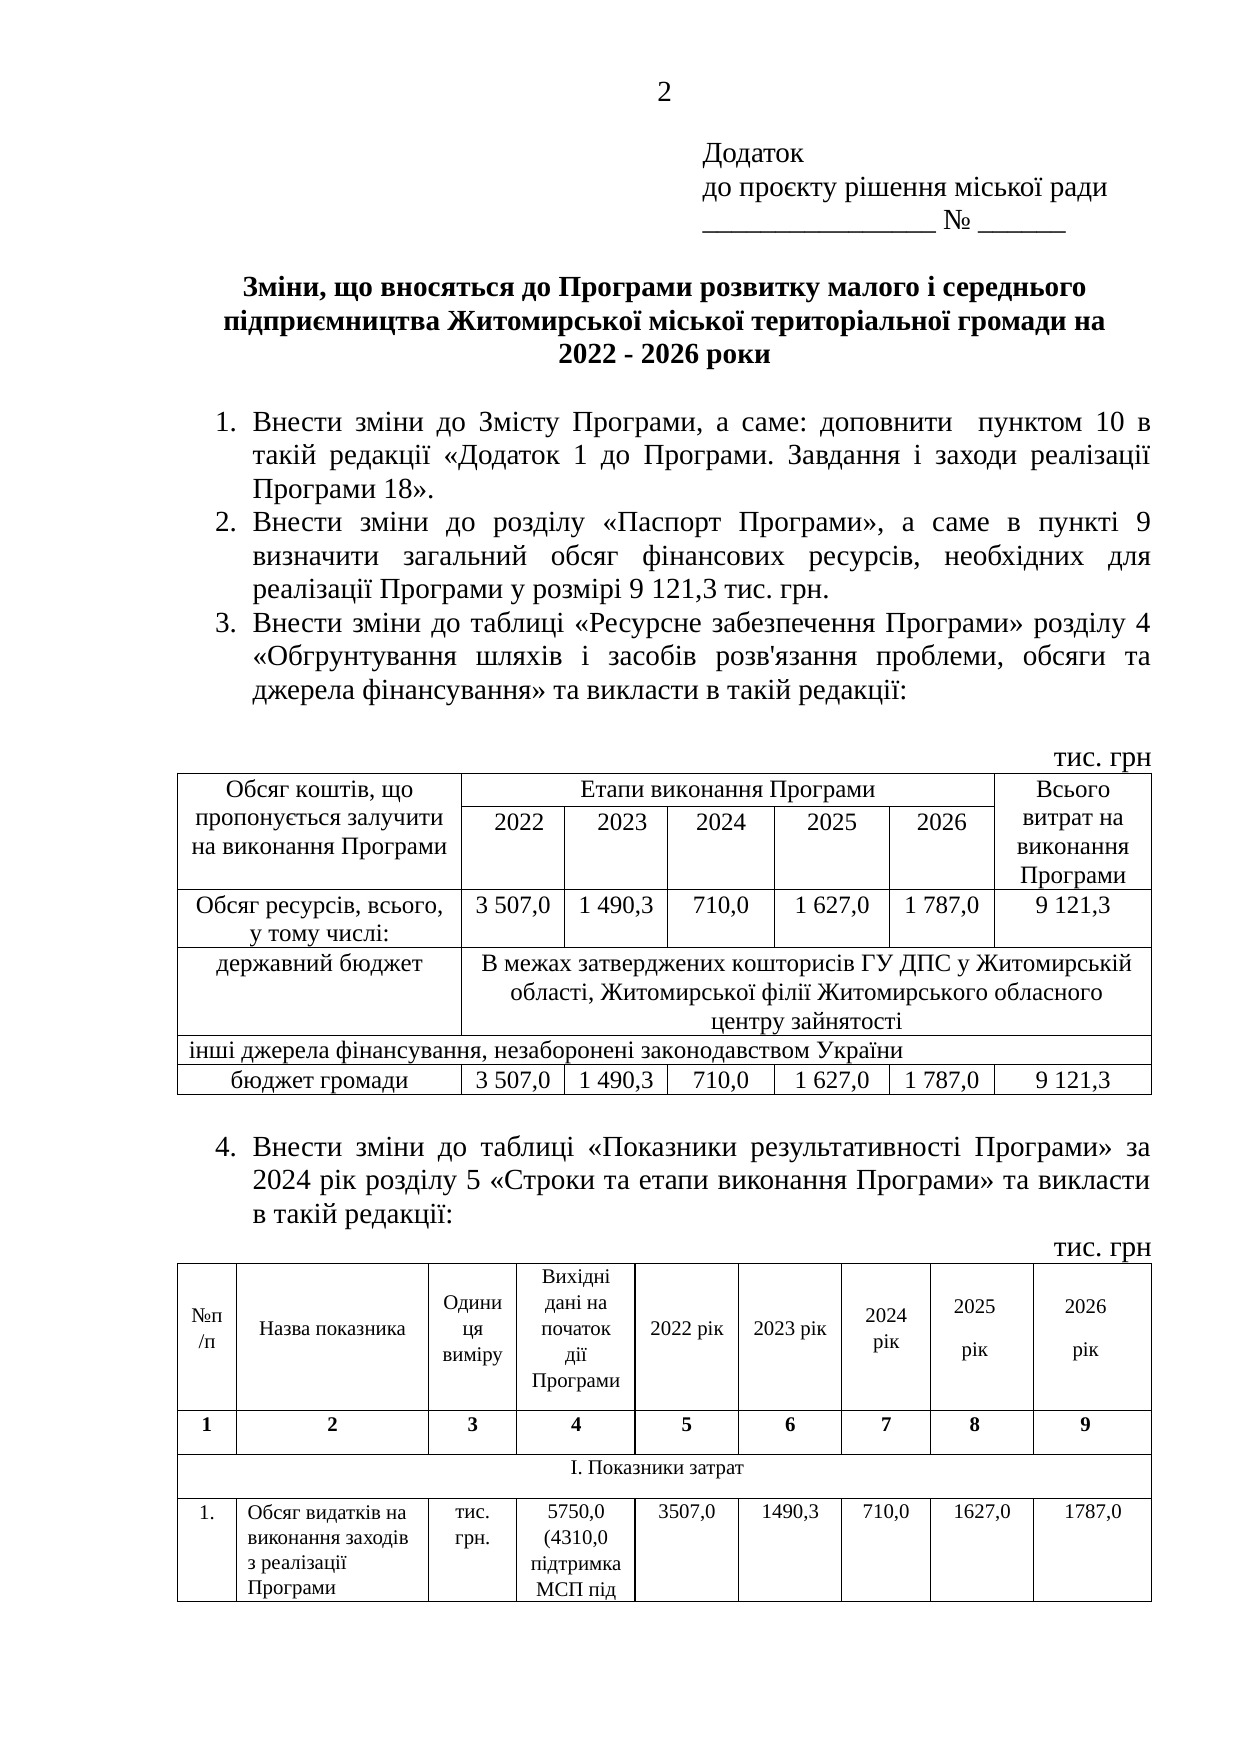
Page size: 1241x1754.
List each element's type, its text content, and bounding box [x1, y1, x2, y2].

table_cell 1490,3 [739, 1499, 841, 1601]
table_cell 1. [178, 1499, 236, 1601]
table_cell 2026 [890, 807, 994, 889]
table_cell 3 507,0 [462, 1065, 564, 1094]
table_cell 6 [739, 1411, 841, 1454]
table_cell 3 507,0 [462, 890, 564, 947]
table_cell Обсяг ресурсів, всього, у тому числі: [178, 890, 461, 947]
table_cell 1 627,0 [775, 1065, 889, 1094]
table_cell І. Показники затрат [178, 1455, 1151, 1498]
list Внести зміни до розділу «Паспорт Програми», а саме в пункті 9 визначити загальний обсяг фінансових ресурсів, необхідних для реалізації Програми у розмірі 9 121,3 тис. грн. [215, 504, 1152, 605]
table_header Одиниця виміру [429, 1264, 516, 1410]
table_cell 4 [517, 1411, 634, 1454]
table_cell 1627,0 [931, 1499, 1033, 1601]
table_header №п/п [178, 1264, 236, 1410]
table_cell 1 787,0 [890, 890, 994, 947]
table_cell тис. грн. [429, 1499, 516, 1601]
text 2022 - 2026 роки [177, 337, 1152, 370]
text ________________ № ______ [177, 202, 1152, 236]
table_header 2026 рік [1034, 1264, 1151, 1410]
table_header Етапи виконання Програми [462, 774, 994, 806]
table_cell 3 [429, 1411, 516, 1454]
list Внести зміни до Змісту Програми, а саме: доповнити пунктом 10 в такій редакції «Додаток 1 до Програми. Завдання і заходи реалізації Програми 18». [215, 404, 1152, 504]
table_header 2024 рік [842, 1264, 930, 1410]
table_cell 2025 [775, 807, 889, 889]
text до проєкту рішення міської ради [177, 169, 1152, 202]
table_cell 2022 [462, 807, 564, 889]
table_cell 9 [1034, 1411, 1151, 1454]
table_cell 1787,0 [1034, 1499, 1151, 1601]
table_cell 2024 [668, 807, 774, 889]
list Внести зміни до таблиці «Ресурсне забезпечення Програми» розділу 4 «Обгрунтування шляхів і засобів розв'язання проблеми, обсяги та джерела фінансування» та викласти в такій редакції: [215, 605, 1152, 706]
table_header 2022 рік [636, 1264, 738, 1410]
list Внести зміни до таблиці «Показники результативності Програми» за 2024 рік розділу 5 «Строки та етапи виконання Програми» та викласти в такій редакції: [215, 1129, 1152, 1229]
table_cell 8 [931, 1411, 1033, 1454]
table_cell 710,0 [668, 1065, 774, 1094]
table_header 2025 рік [931, 1264, 1033, 1410]
table_cell 710,0 [668, 890, 774, 947]
table_header Обсяг коштів, що пропонується залучити на виконання Програми [178, 774, 461, 889]
table_cell 710,0 [842, 1499, 930, 1601]
text Зміни, що вносяться до Програми розвитку малого і середнього підприємництва Житомирської міської територіальної громади на [177, 269, 1152, 337]
table_cell 1 490,3 [565, 1065, 667, 1094]
table_cell бюджет громади [178, 1065, 461, 1094]
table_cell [237, 1499, 428, 1601]
table_cell 9 121,3 [995, 890, 1151, 947]
table_cell 1 490,3 [565, 890, 667, 947]
table_cell 2 [237, 1411, 428, 1454]
table_cell 1 627,0 [775, 890, 889, 947]
table_cell 1 787,0 [890, 1065, 994, 1094]
table_cell 2023 [565, 807, 667, 889]
list тис. грн [252, 1229, 1152, 1263]
table_cell 3507,0 [636, 1499, 738, 1601]
table_header 2023 рік [739, 1264, 841, 1410]
table_header Назва показника [237, 1264, 428, 1410]
table_header Всього витрат на виконання Програми [995, 774, 1151, 889]
table_cell інші джерела фінансування, незаборонені законодавством України [178, 1036, 1151, 1064]
table_cell В межах затверджених кошторисів ГУ ДПС у Житомирській області, Житомирської філії Житомирського обласного центру зайнятості [462, 948, 1151, 1034]
table_cell 7 [842, 1411, 930, 1454]
list тис. грн [252, 739, 1152, 773]
table_cell 1 [178, 1411, 236, 1454]
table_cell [517, 1499, 634, 1601]
table_header Вихідні дані на початок дії Програми [517, 1264, 634, 1410]
text Додаток [177, 135, 1152, 169]
table_cell державний бюджет [178, 948, 461, 1034]
table_cell 5 [636, 1411, 738, 1454]
table_cell 9 121,3 [995, 1065, 1151, 1094]
